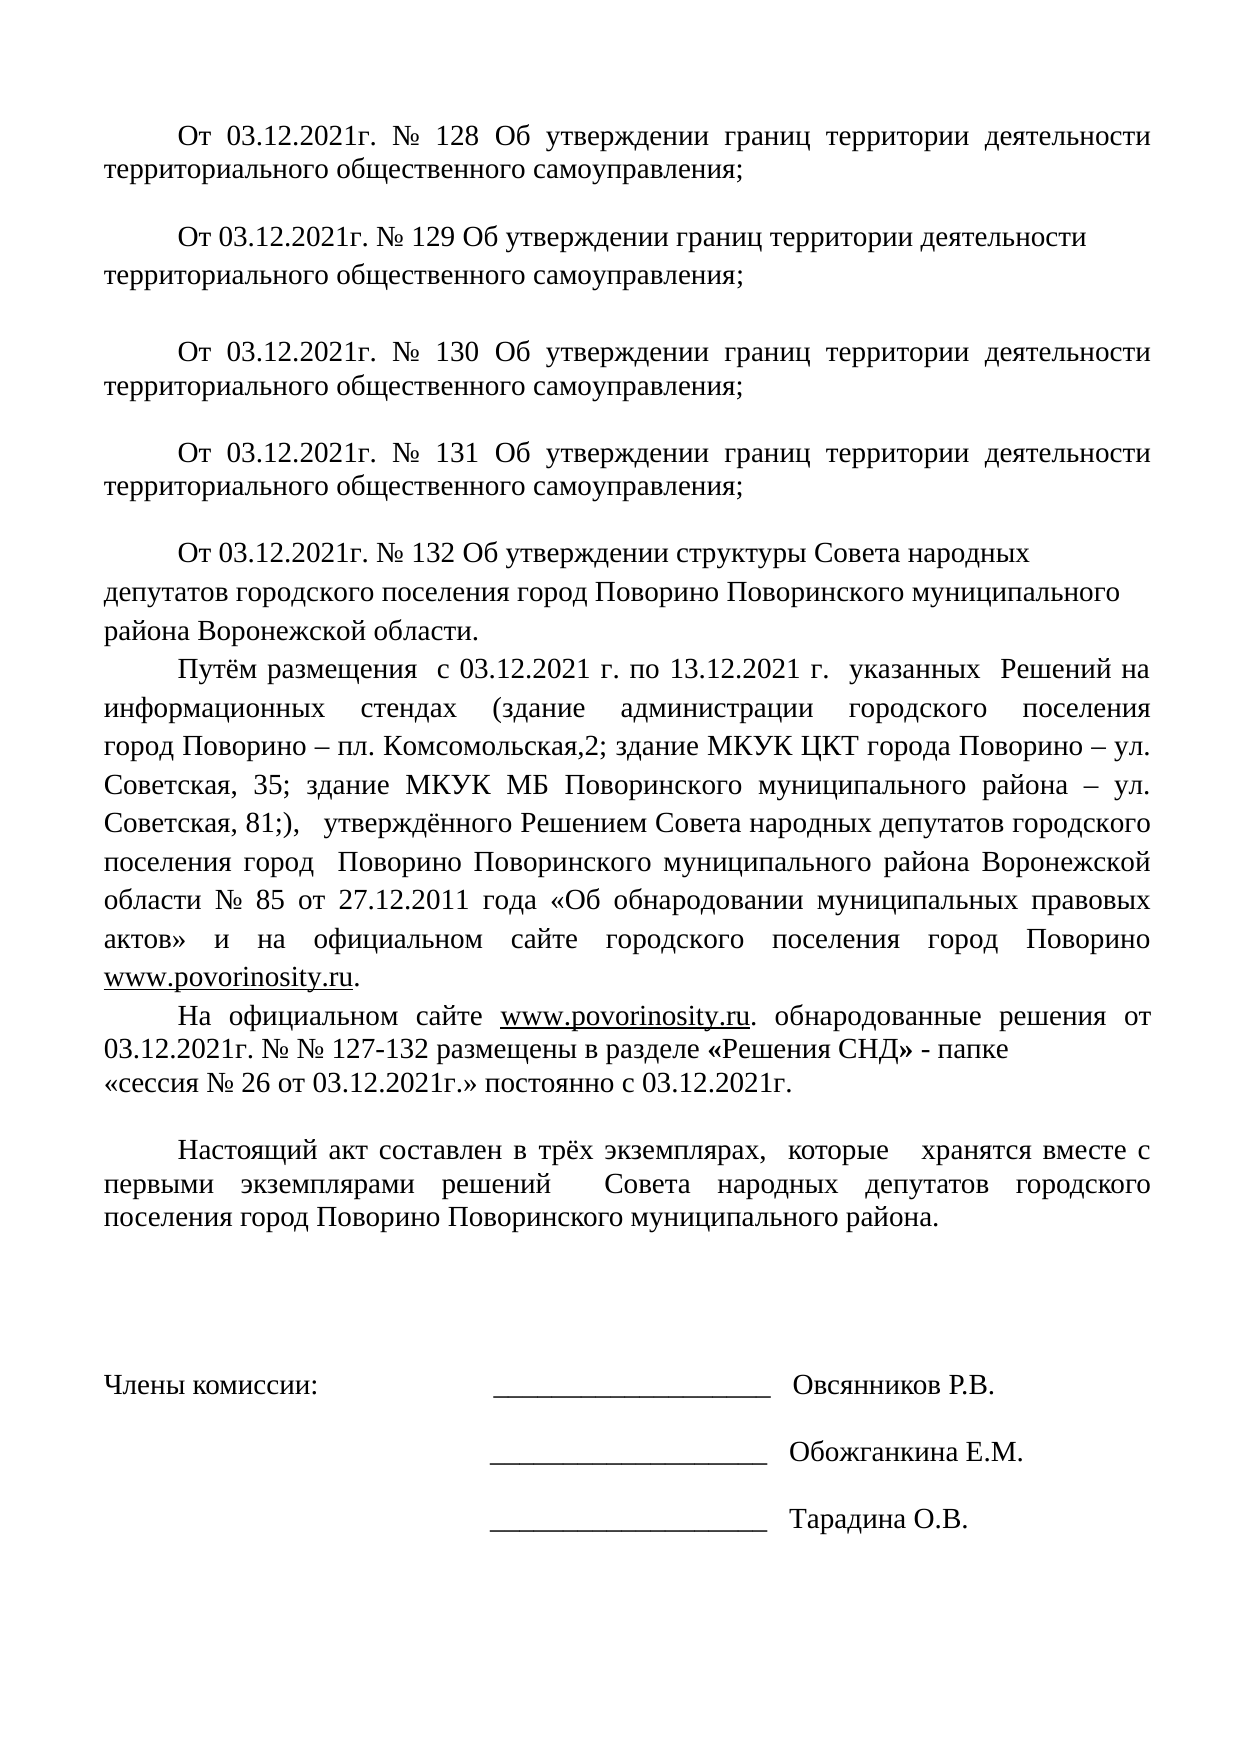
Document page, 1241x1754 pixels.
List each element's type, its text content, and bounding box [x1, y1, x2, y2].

text От 03.12.2021г. № 129 Об утверждении границ территории деятельности территориального общественного самоуправления; [103, 219, 1152, 291]
text ___________________ Обожганкина Е.М. [103, 1434, 1152, 1468]
text От 03.12.2021г. № 130 Об утверждении границ территории деятельности территориального общественного самоуправления; [103, 334, 1152, 401]
text На официальном сайте www.povorinosity.ru. обнародованные решения от 03.12.2021г. № № 127-132 размещены в разделе «Решения СНД» - папке [103, 998, 1152, 1065]
text Настоящий акт составлен в трёх экземплярах, которые хранятся вместе с первыми экземплярами решений Совета народных депутатов городского поселения город Поворино Поворинского муниципального района. [103, 1132, 1152, 1233]
text От 03.12.2021г. № 128 Об утверждении границ территории деятельности территориального общественного самоуправления; [103, 118, 1152, 185]
text Путём размещения с 03.12.2021 г. по 13.12.2021 г. указанных Решений на информационных стендах (здание администрации городского поселения город Поворино – пл. Комсомольская,2; здание МКУК ЦКТ города Поворино – ул. Советская, 35; здание МКУК МБ Поворинского муниципального района – ул. Советская, 81;), утверждённого Решением Совета народных депутатов городского поселения город Поворино Поворинского муниципального района Воронежской области № 85 от 27.12.2011 года «Об обнародовании муниципальных правовых актов» и на официальном сайте городского поселения город Поворино www.povorinosity.ru. [103, 651, 1152, 993]
text Члены комиссии: ___________________ Овсянников Р.В. [103, 1367, 1152, 1401]
text От 03.12.2021г. № 132 Об утверждении структуры Совета народных депутатов городского поселения город Поворино Поворинского муниципального района Воронежской области. [103, 536, 1152, 646]
text «сессия № 26 от 03.12.2021г.» постоянно с 03.12.2021г. [103, 1065, 1152, 1099]
text ___________________ Тарадина О.В. [103, 1501, 1152, 1535]
text От 03.12.2021г. № 131 Об утверждении границ территории деятельности территориального общественного самоуправления; [103, 435, 1152, 502]
